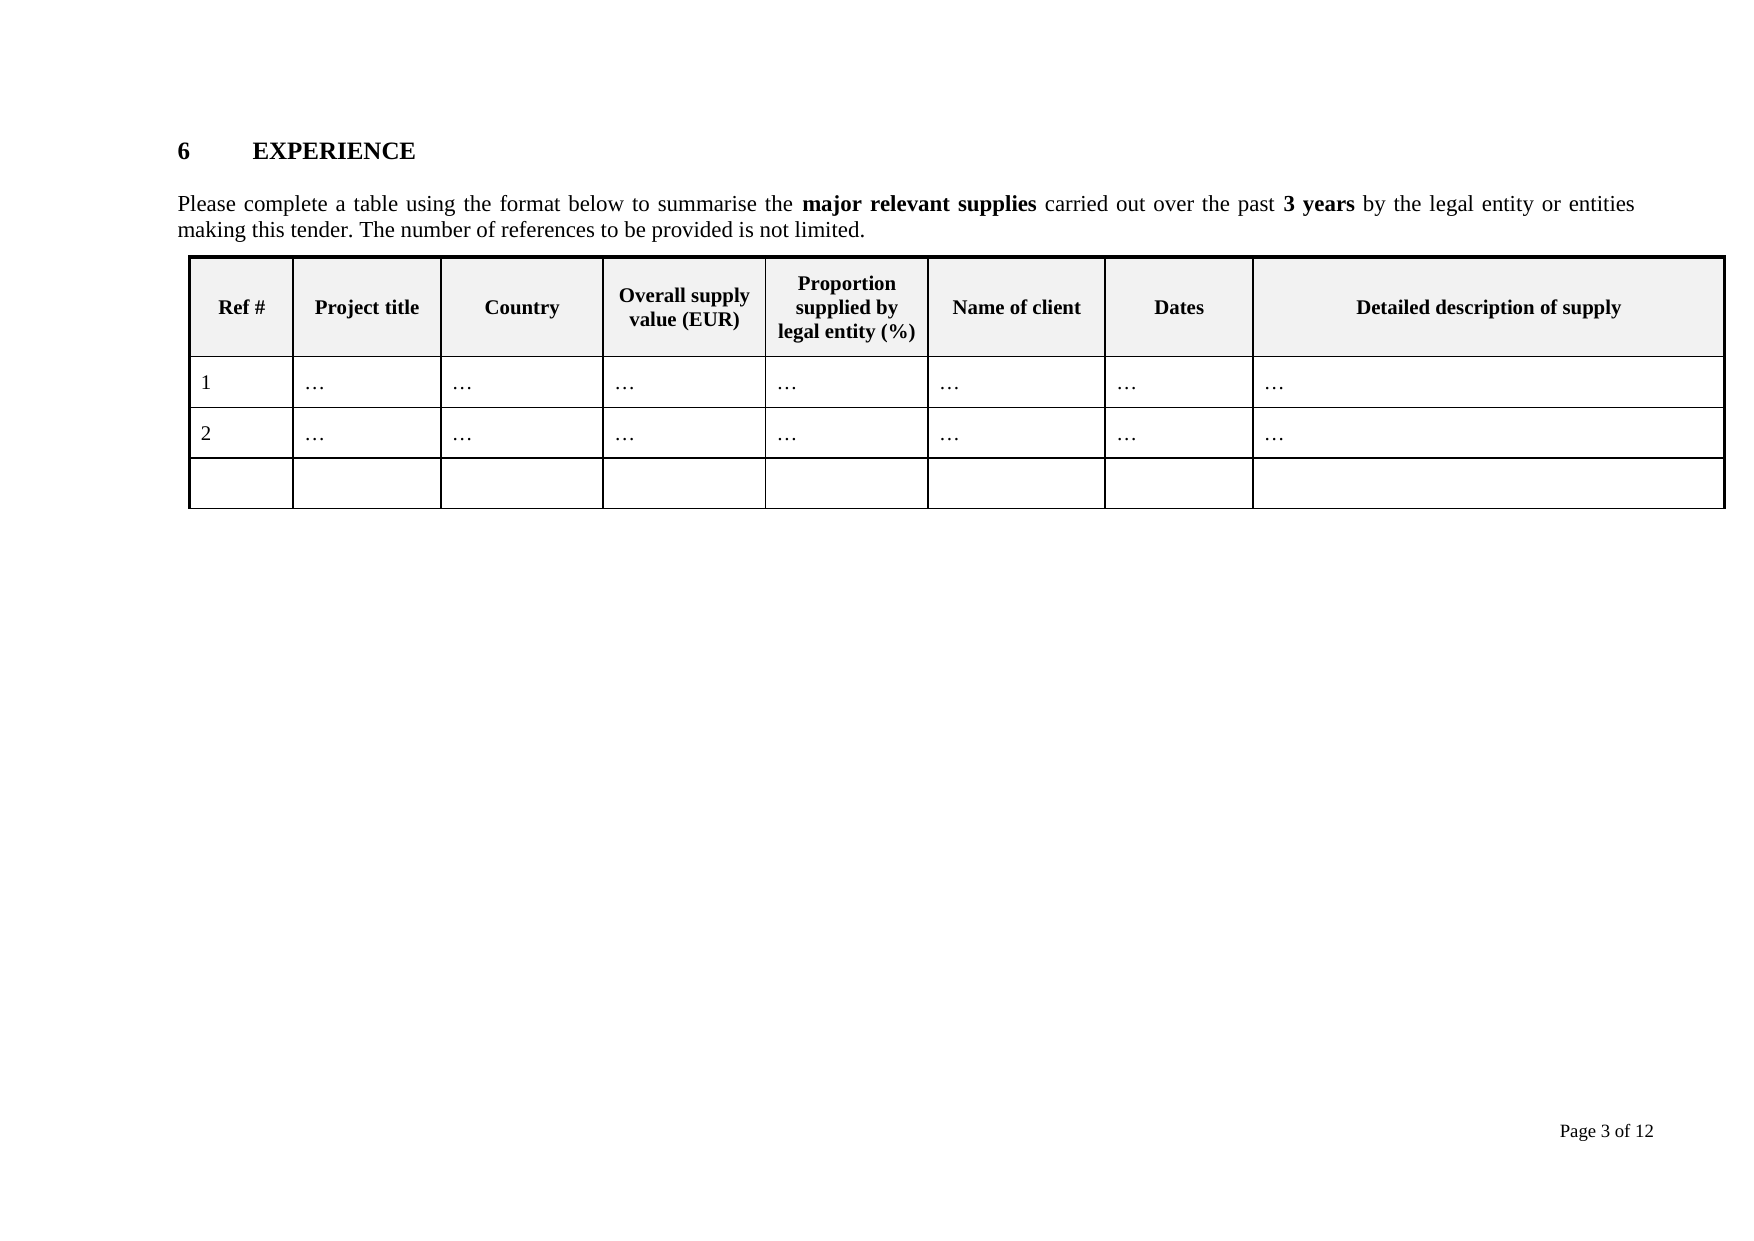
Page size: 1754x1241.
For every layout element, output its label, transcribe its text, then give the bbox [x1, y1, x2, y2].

table_header Project title [294, 259, 440, 356]
table_cell [1254, 459, 1723, 508]
table_cell … [1254, 357, 1723, 406]
table_header Country [442, 259, 602, 356]
table_cell … [1106, 408, 1252, 457]
table_header Proportion supplied by legal entity (%) [766, 259, 927, 356]
table_cell … [442, 357, 602, 406]
table_header Dates [1106, 259, 1252, 356]
table_cell … [294, 408, 440, 457]
table_cell … [766, 408, 927, 457]
table_cell … [929, 357, 1104, 406]
table_cell 1 [191, 357, 292, 406]
table_cell [1106, 459, 1252, 508]
table_cell [604, 459, 765, 508]
table_cell [191, 459, 292, 508]
table_cell … [929, 408, 1104, 457]
table_cell [929, 459, 1104, 508]
table_header Ref # [191, 259, 292, 356]
text 6 EXPERIENCE [177, 136, 1636, 165]
table_cell 2 [191, 408, 292, 457]
table_header Name of client [929, 259, 1104, 356]
table_cell … [604, 357, 765, 406]
table_header Detailed description of supply [1254, 259, 1723, 356]
table_cell … [766, 357, 927, 406]
table_cell … [1106, 357, 1252, 406]
table_cell [766, 459, 927, 508]
table_cell … [442, 408, 602, 457]
table_cell … [1254, 408, 1723, 457]
table_header Overall supply value (EUR) [604, 259, 765, 356]
table_cell … [604, 408, 765, 457]
text Please complete a table using the format below to summarise the major relevant supplies carried out over the past 3 years by the legal entity or entities making this tender. The number of references to be provided is not limited. [177, 190, 1636, 243]
table_cell … [294, 357, 440, 406]
table_cell [294, 459, 440, 508]
table_cell [442, 459, 602, 508]
